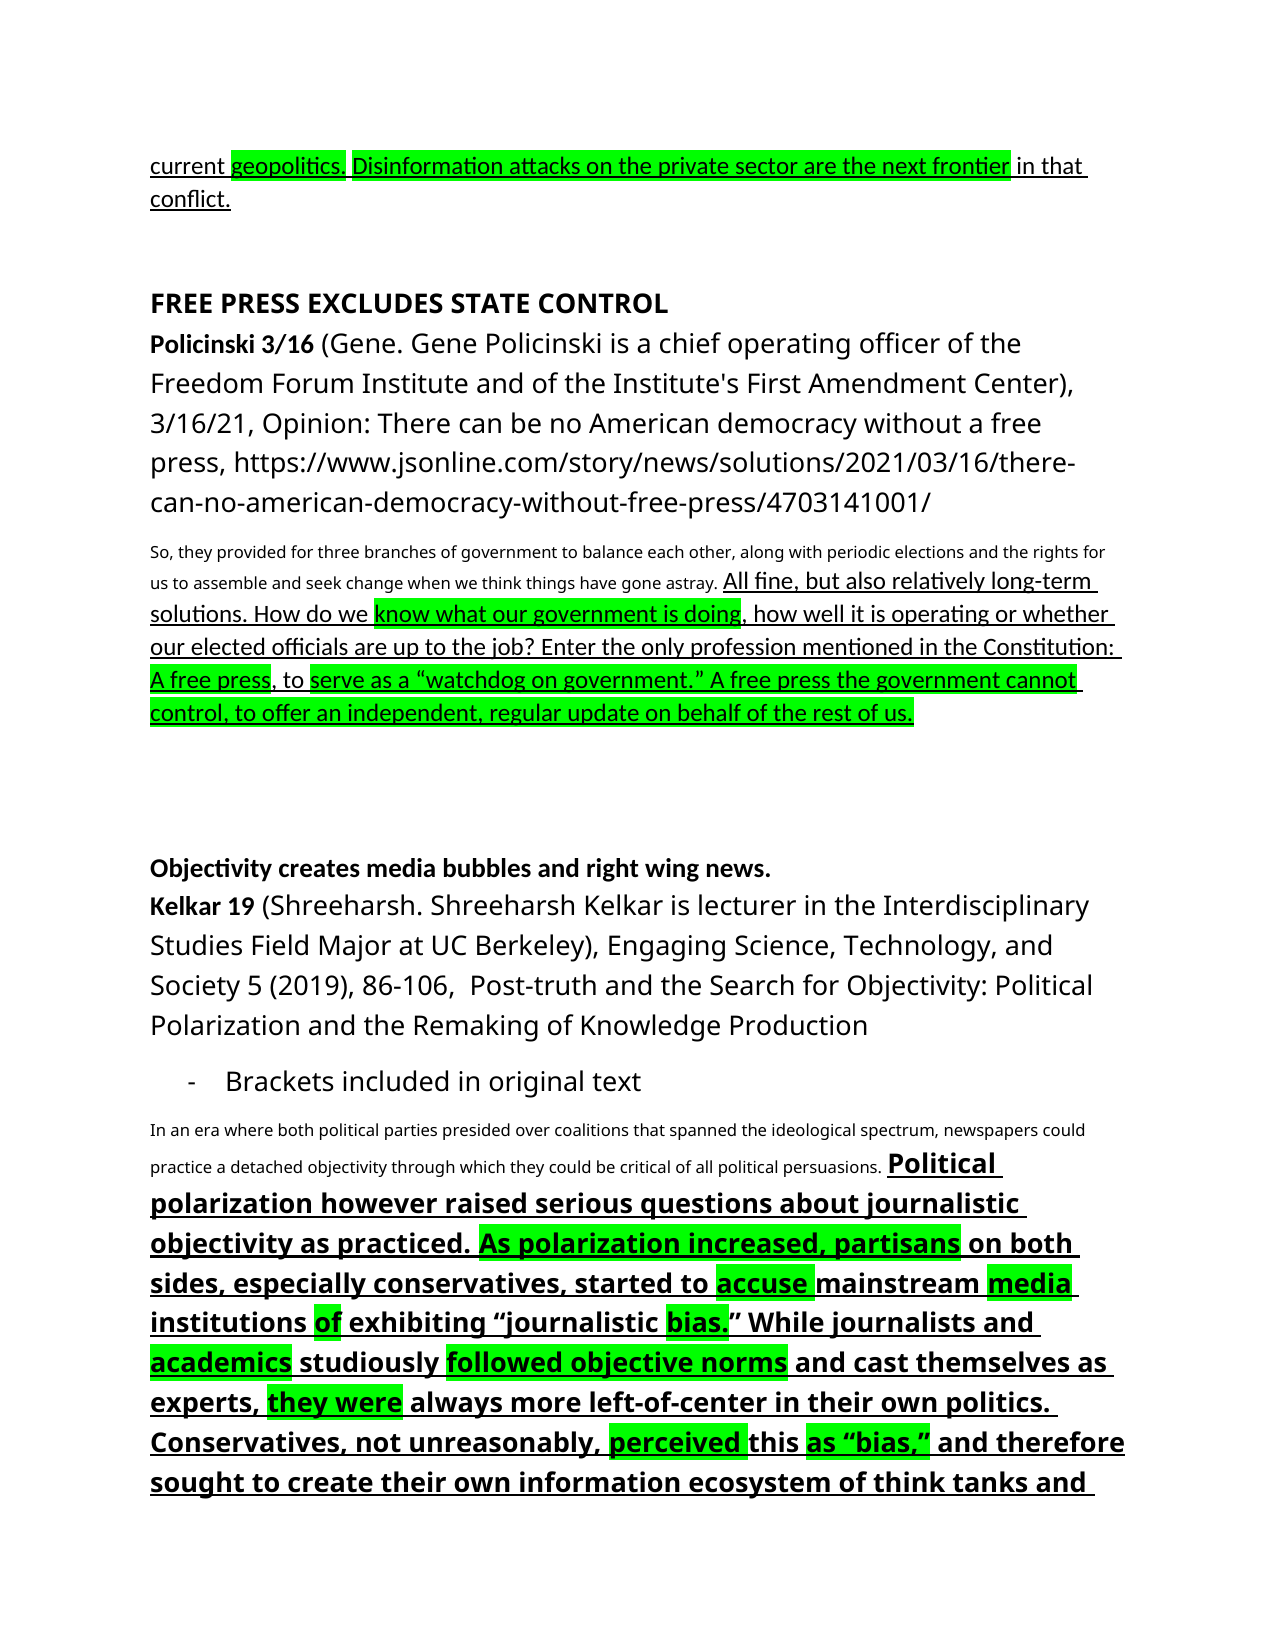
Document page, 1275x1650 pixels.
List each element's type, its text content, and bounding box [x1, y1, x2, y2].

text So, they provided for three branches of government to balance each other, along with periodic elections and the rights for us to assemble and seek change when we think things have gone astray. All fine, but also relatively long-term solutions. How do we know what our government is doing, how well it is operating or whether our elected officials are up to the job? Enter the only profession mentioned in the Constitution: A free press, to serve as a “watchdog on government.” A free press the government cannot control, to offer an independent, regular update on behalf of the rest of us. [150, 540, 1125, 727]
subtitle Objectivity creates media bubbles and right wing news. [150, 851, 1125, 884]
subtitle FREE PRESS EXCLUDES STATE CONTROL [150, 285, 1125, 322]
text Kelkar 19 (Shreeharsh. Shreeharsh Kelkar is lecturer in the Interdisciplinary Studies Field Major at UC Berkeley), Engaging Science, Technology, and Society 5 (2019), 86-106, Post-truth and the Search for Objectivity: Political Polarization and the Remaking of Knowledge Production [150, 887, 1125, 1043]
list Brackets included in original text [187, 1063, 1125, 1099]
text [150, 1119, 1125, 1454]
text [150, 150, 1125, 213]
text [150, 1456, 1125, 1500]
text Policinski 3/16 (Gene. Gene Policinski is a chief operating officer of the Freedom Forum Institute and of the Institute's First Amendment Center), 3/16/21, Opinion: There can be no American democracy without a free press, https://www.jsonline.com/story/news/solutions/2021/03/16/there-can-no-american-democracy-without-free-press/4703141001/ [150, 324, 1125, 521]
